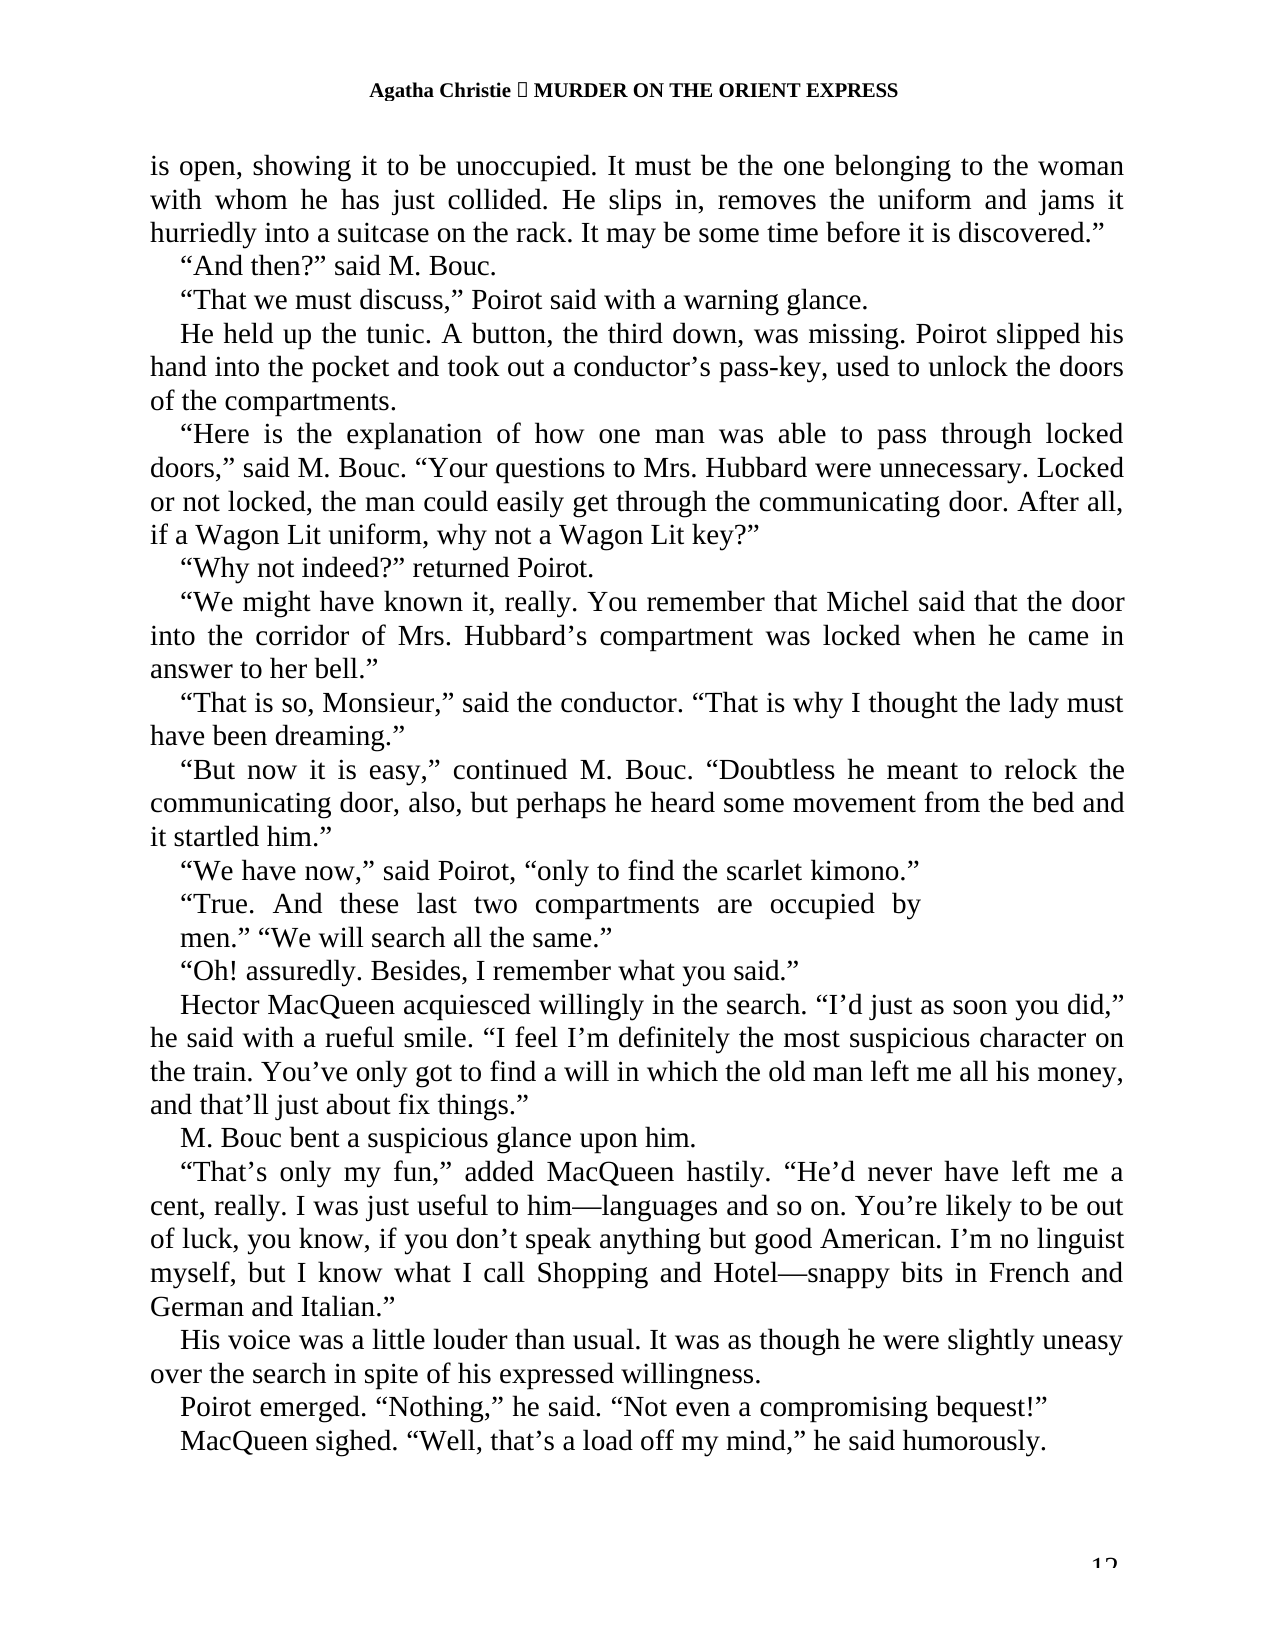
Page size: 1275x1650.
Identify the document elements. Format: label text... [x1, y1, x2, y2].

text “But now it is easy,” continued M. Bouc. “Doubtless he meant to relock the communicating door, also, but perhaps he heard some movement from the bed and it startled him.” [150, 752, 1125, 853]
text He held up the tunic. A button, the third down, was missing. Poirot slipped his hand into the pocket and took out a conductor’s pass-key, used to unlock the doors of the compartments. [150, 316, 1125, 417]
text “We have now,” said Poirot, “only to find the scarlet kimono.” “True. And these last two compartments are occupied by men.” “We will search all the same.” [180, 853, 921, 953]
text “That we must discuss,” Poirot said with a warning glance. [180, 282, 1137, 316]
text M. Bouc bent a suspicious glance upon him. [180, 1121, 1137, 1154]
text “Oh! assuredly. Besides, I remember what you said.” [180, 953, 1137, 987]
text is open, showing it to be unoccupied. It must be the one belonging to the woman with whom he has just collided. He slips in, removes the uniform and jams it hurriedly into a suitcase on the rack. It may be some time before it is discovered.” [150, 148, 1125, 249]
text “That is so, Monsieur,” said the conductor. “That is why I thought the lady must have been dreaming.” [150, 685, 1125, 752]
text “That’s only my fun,” added MacQueen hastily. “He’d never have left me a cent, really. I was just useful to him—languages and so on. You’re likely to be out of luck, you know, if you don’t speak anything but good American. I’m no linguist myself, but I know what I call Shopping and Hotel—snappy bits in French and German and Italian.” [150, 1154, 1125, 1322]
text “We might have known it, really. You remember that Michel said that the door into the corridor of Mrs. Hubbard’s compartment was locked when he came in answer to her bell.” [150, 584, 1126, 685]
text Poirot emerged. “Nothing,” he said. “Not even a compromising bequest!” MacQueen sighed. “Well, that’s a load off my mind,” he said humorously. [180, 1389, 1049, 1456]
text “Why not indeed?” returned Poirot. [180, 551, 1137, 584]
text “Here is the explanation of how one man was able to pass through locked doors,” said M. Bouc. “Your questions to Mrs. Hubbard were unnecessary. Locked or not locked, the man could easily get through the communicating door. After all, if a Wagon Lit uniform, why not a Wagon Lit key?” [150, 417, 1125, 551]
text “And then?” said M. Bouc. [180, 249, 1137, 282]
text Hector MacQueen acquiesced willingly in the search. “I’d just as soon you did,” he said with a rueful smile. “I feel I’m definitely the most suspicious character on the train. You’ve only got to find a will in which the old man left me all his money, and that’ll just about fix things.” [150, 987, 1125, 1121]
text His voice was a little louder than usual. It was as though he were slightly uneasy over the search in spite of his expressed willingness. [150, 1322, 1125, 1389]
